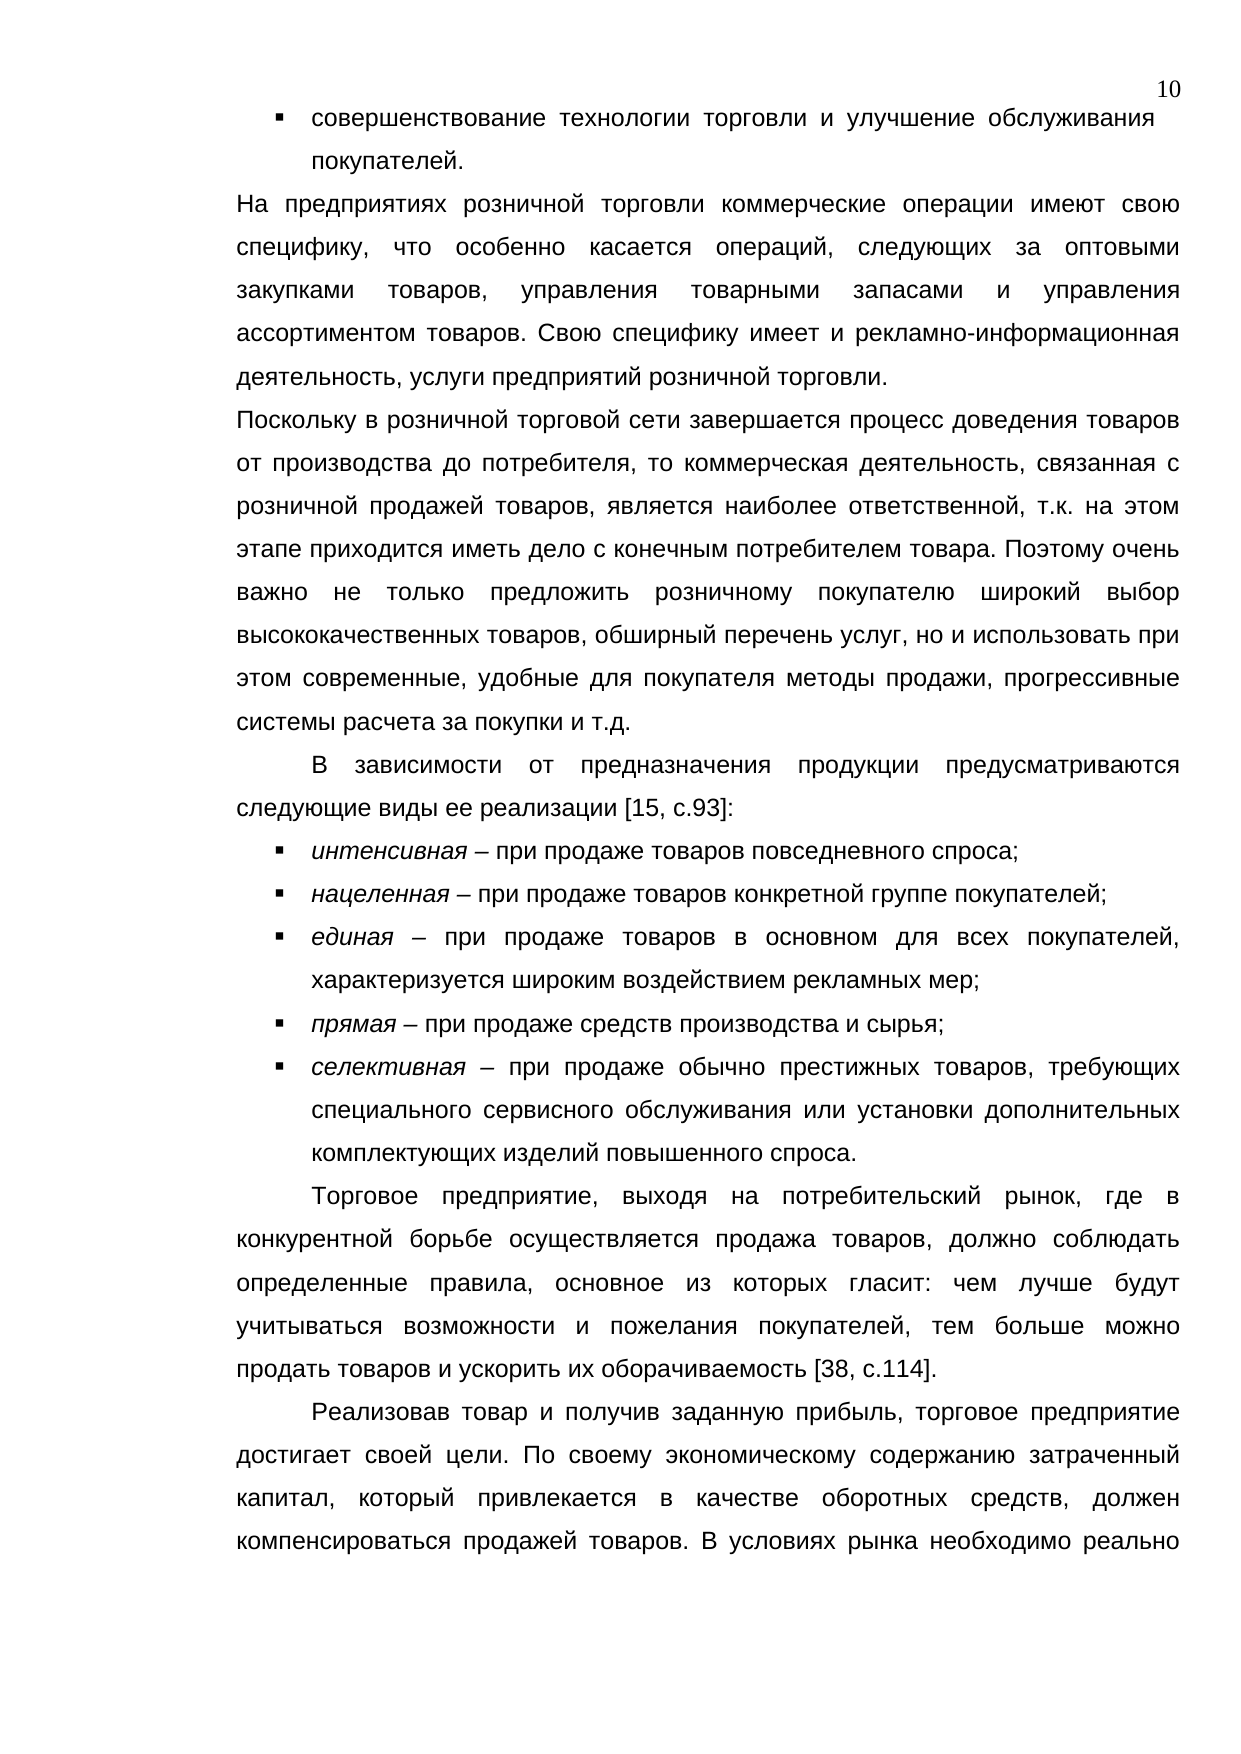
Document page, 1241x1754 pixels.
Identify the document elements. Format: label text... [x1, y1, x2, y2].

text Торговое предприятие, выходя на потребительский рынок, где в конкурентной борьбе осуществляется продажа товаров, должно соблюдать определенные правила, основное из которых гласит: чем лучше будут учитываться возможности и пожелания покупателей, тем больше можно продать товаров и ускорить их оборачиваемость [38, с.114]. [236, 1181, 1181, 1383]
list нацеленная – при продаже товаров конкретной группе покупателей; [274, 879, 1181, 908]
list совершенствование технологии торговли и улучшение обслуживания покупателей. [274, 103, 1181, 174]
text На предприятиях розничной торговли коммерческие операции имеют свою специфику, что особенно касается операций, следующих за оптовыми закупками товаров, управления товарными запасами и управления ассортиментом товаров. Свою специфику имеет и рекламно-информационная деятельность, услуги предприятий розничной торговли. [236, 189, 1181, 390]
list селективная – при продаже обычно престижных товаров, требующих специального сервисного обслуживания или установки дополнительных комплектующих изделий повышенного спроса. [274, 1052, 1181, 1167]
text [236, 1397, 1181, 1555]
list прямая – при продаже средств производства и сырья; [274, 1009, 1181, 1037]
list интенсивная – при продаже товаров повседневного спроса; [274, 836, 1181, 865]
text Поскольку в розничной торговой сети завершается процесс доведения товаров от производства до потребителя, то коммерческая деятельность, связанная с розничной продажей товаров, является наиболее ответственной, т.к. на этом этапе приходится иметь дело с конечным потребителем товара. Поэтому очень важно не только предложить розничному покупателю широкий выбор высококачественных товаров, обширный перечень услуг, но и использовать при этом современные, удобные для покупателя методы продажи, прогрессивные системы расчета за покупки и т.д. [236, 404, 1181, 735]
list единая – при продаже товаров в основном для всех покупателей, характеризуется широким воздействием рекламных мер; [274, 922, 1181, 994]
text В зависимости от предназначения продукции предусматриваются следующие виды ее реализации [15, с.93]: [236, 749, 1181, 821]
